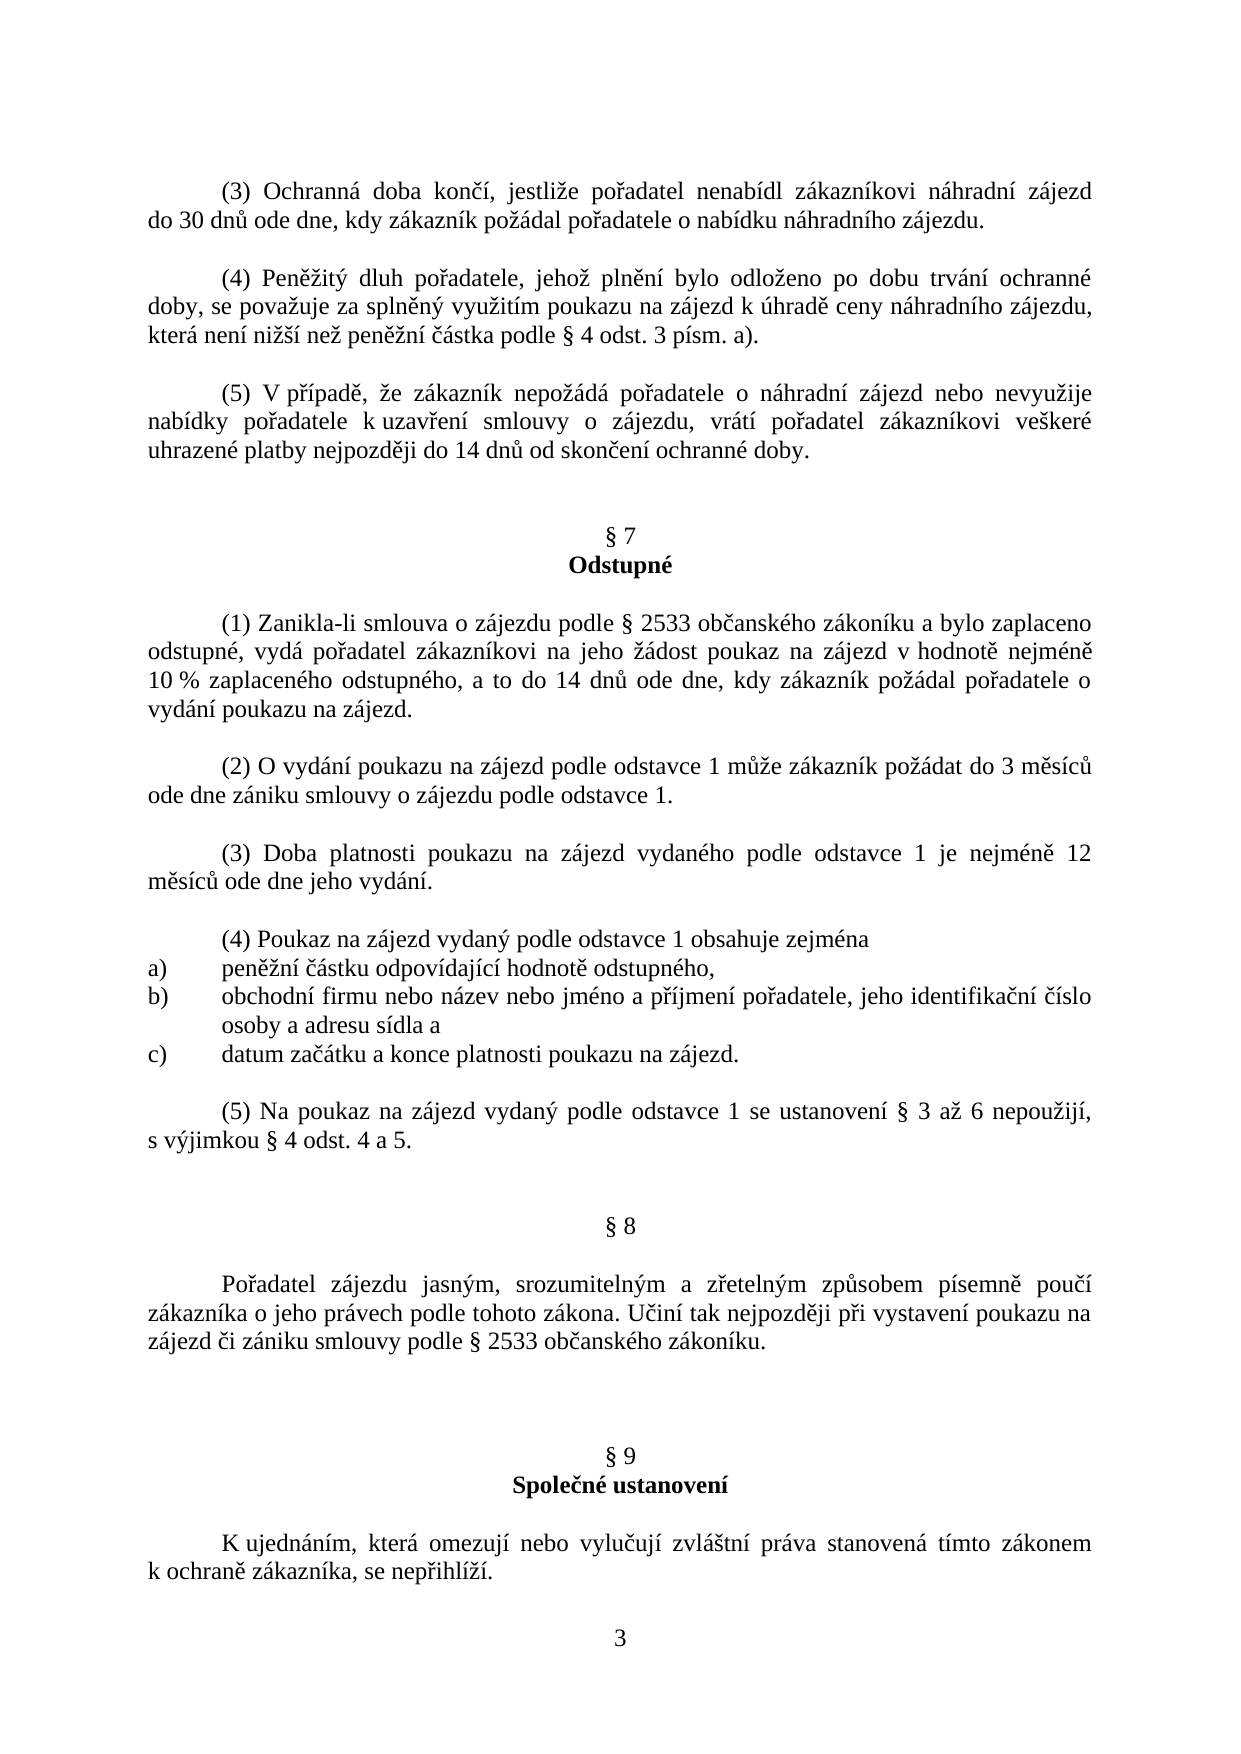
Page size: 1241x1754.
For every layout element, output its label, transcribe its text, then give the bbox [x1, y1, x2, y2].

text (2) O vydání poukazu na zájezd podle odstavce 1 může zákazník požádat do 3 měsíců ode dne zániku smlouvy o zájezdu podle odstavce 1. [148, 751, 1093, 809]
text § 9 [148, 1441, 1093, 1470]
text (3) Ochranná doba končí, jestliže pořadatel nenabídl zákazníkovi náhradní zájezd do 30 dnů ode dne, kdy zákazník požádal pořadatele o nabídku náhradního zájezdu. [148, 176, 1093, 234]
text § 8 [148, 1211, 1093, 1240]
text (3) Doba platnosti poukazu na zájezd vydaného podle odstavce 1 je nejméně 12 měsíců ode dne jeho vydání. [148, 838, 1093, 895]
text Odstupné [148, 550, 1093, 579]
text (5) V případě, že zákazník nepožádá pořadatele o náhradní zájezd nebo nevyužije nabídky pořadatele k uzavření smlouvy o zájezdu, vrátí pořadatel zákazníkovi veškeré uhrazené platby nejpozději do 14 dnů od skončení ochranné doby. [148, 378, 1093, 464]
text (5) Na poukaz na zájezd vydaný podle odstavce 1 se ustanovení § 3 až 6 nepoužijí, s výjimkou § 4 odst. 4 a 5. [148, 1096, 1093, 1154]
text Pořadatel zájezdu jasným, srozumitelným a zřetelným způsobem písemně poučí zákazníka o jeho právech podle tohoto zákona. Učiní tak nejpozději při vystavení poukazu na zájezd či zániku smlouvy podle § 2533 občanského zákoníku. [148, 1269, 1093, 1355]
text K ujednáním, která omezují nebo vylučují zvláštní práva stanovená tímto zákonem k ochraně zákazníka, se nepřihlíží. [148, 1528, 1093, 1585]
text (4) Poukaz na zájezd vydaný podle odstavce 1 obsahuje zejména [148, 924, 1093, 953]
text (4) Peněžitý dluh pořadatele, jehož plnění bylo odloženo po dobu trvání ochranné doby, se považuje za splněný využitím poukazu na zájezd k úhradě ceny náhradního zájezdu, která není nižší než peněžní částka podle § 4 odst. 3 písm. a). [148, 263, 1093, 349]
text Společné ustanovení [148, 1470, 1093, 1499]
text (1) Zanikla-li smlouva o zájezdu podle § 2533 občanského zákoníku a bylo zaplaceno odstupné, vydá pořadatel zákazníkovi na jeho žádost poukaz na zájezd v hodnotě nejméně 10 % zaplaceného odstupného, a to do 14 dnů ode dne, kdy zákazník požádal pořadatele o vydání poukazu na zájezd. [148, 608, 1093, 723]
text b) obchodní firmu nebo název nebo jméno a příjmení pořadatele, jeho identifikační číslo osoby a adresu sídla a [148, 981, 1093, 1039]
text § 7 [148, 521, 1093, 550]
text c) datum začátku a konce platnosti poukazu na zájezd. [148, 1039, 1093, 1068]
text a) peněžní částku odpovídající hodnotě odstupného, [148, 953, 1093, 981]
